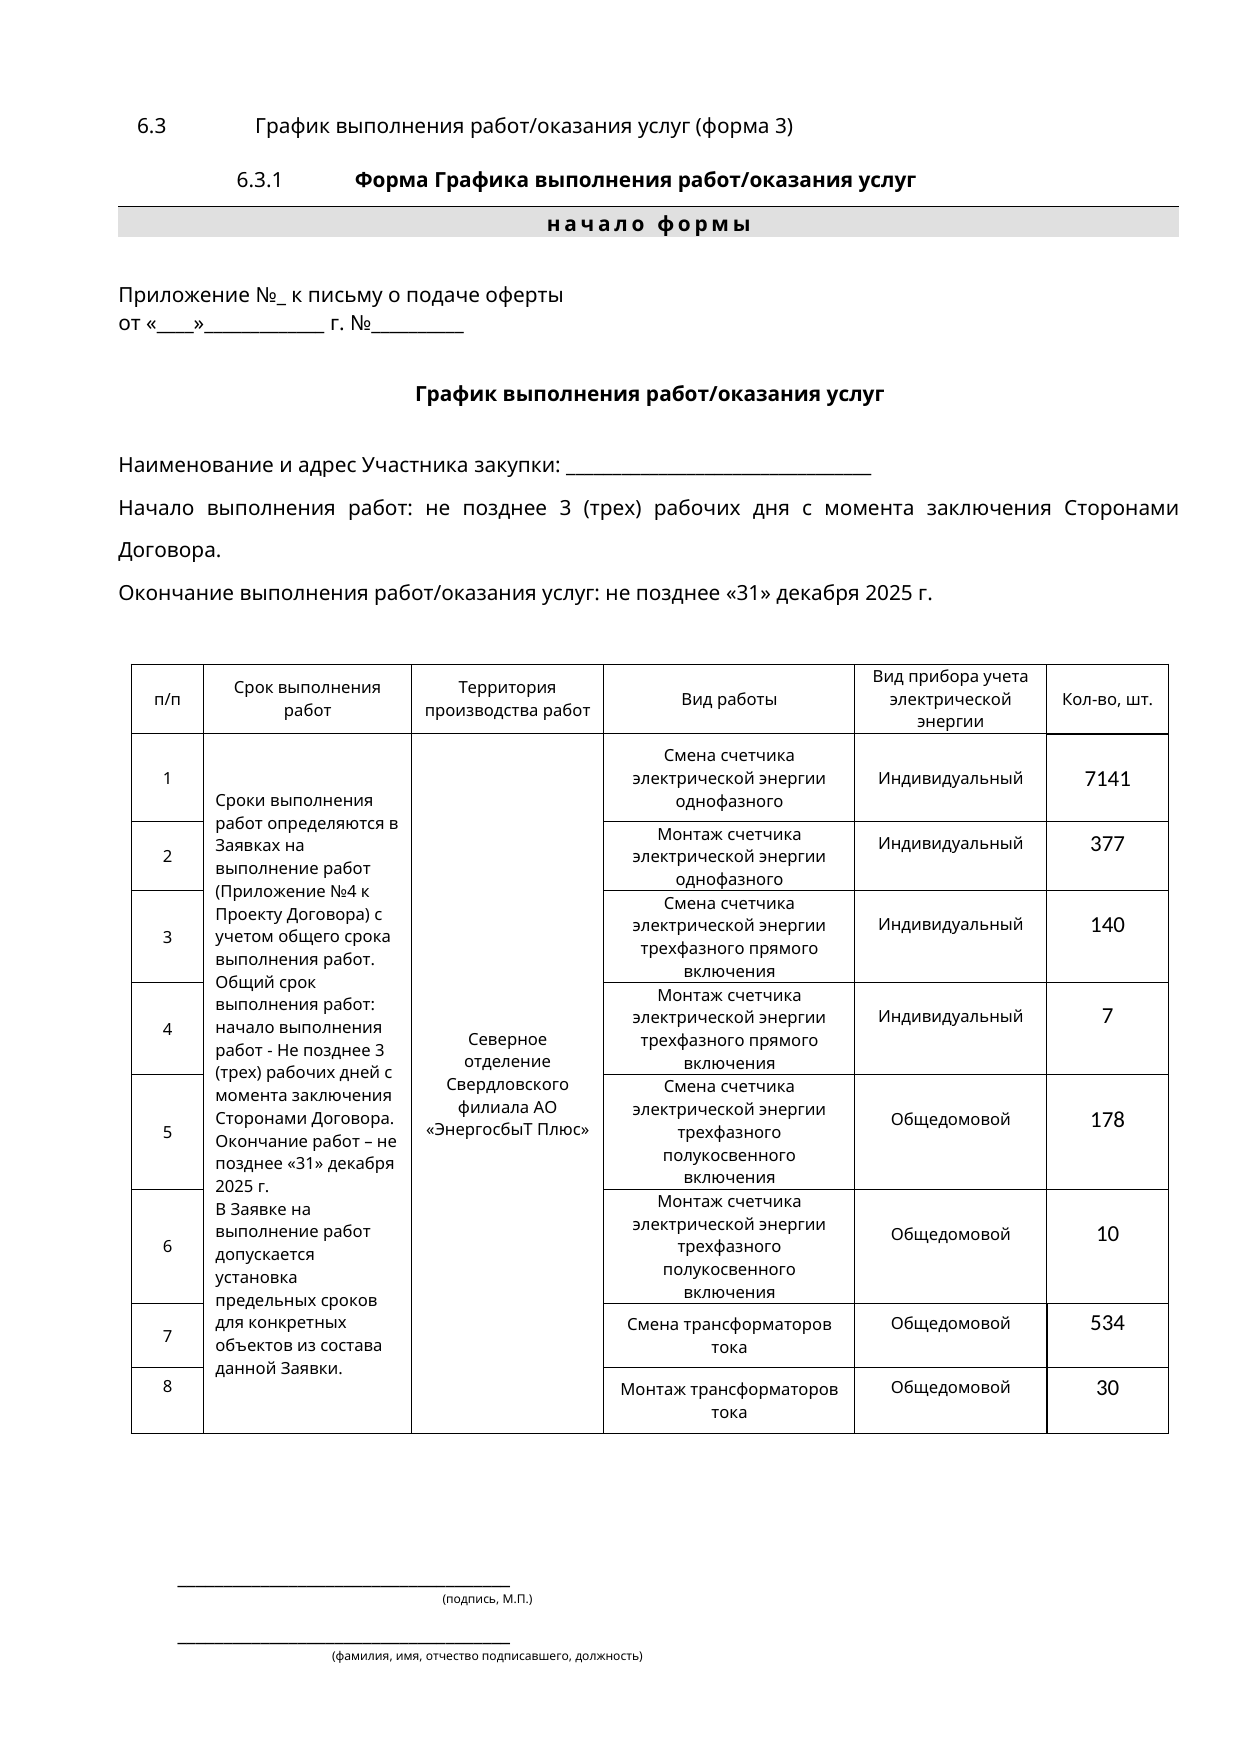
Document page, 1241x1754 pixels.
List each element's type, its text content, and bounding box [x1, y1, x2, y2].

table_cell Индивидуальный [855, 822, 1046, 890]
table_cell 2 [132, 822, 203, 890]
table_cell Общедомовой [855, 1368, 1046, 1433]
table_cell 7 [1047, 983, 1168, 1074]
table_header Территория производства работ [412, 665, 603, 733]
table_cell 4 [132, 983, 203, 1074]
table_cell Смена трансформаторов тока [604, 1304, 854, 1367]
text ____________________________________ [118, 1619, 1181, 1647]
table_cell Монтаж счетчика электрической энергии трехфазного полукосвенного включения [604, 1190, 854, 1303]
table_cell 8 [132, 1368, 203, 1405]
table_cell 178 [1047, 1075, 1168, 1189]
table_header Срок выполнения работ [204, 665, 411, 733]
text Приложение №_ к письму о подаче оферты от «____»_____________ г. №__________ [118, 280, 1181, 337]
table_cell 3 [132, 891, 203, 982]
table_cell Монтаж трансформаторов тока [604, 1368, 854, 1433]
table_cell 1 [132, 734, 203, 821]
table_cell 6 [132, 1190, 203, 1303]
table_cell 7141 [1047, 735, 1168, 821]
table_header Вид работы [604, 665, 854, 733]
table_cell Общедомовой [855, 1075, 1046, 1189]
table_cell Северное отделение Свердловского филиала АО «ЭнергосбыТ Плюс» [412, 734, 603, 1433]
table_cell 30 [1048, 1368, 1168, 1433]
list Форма Графика выполнения работ/оказания услуг [236, 165, 1181, 193]
text (подпись, М.П.) [118, 1590, 797, 1619]
text (фамилия, имя, отчество подписавшего, должность) [118, 1647, 797, 1676]
table_cell 140 [1047, 891, 1168, 982]
table_cell 5 [132, 1075, 203, 1189]
table_cell [132, 1405, 203, 1433]
table_cell 10 [1047, 1190, 1168, 1303]
table_cell 534 [1048, 1304, 1168, 1367]
table_cell Смена счетчика электрической энергии однофазного [604, 734, 854, 821]
text начало формы [118, 207, 1179, 237]
table_cell Общедомовой [855, 1304, 1046, 1367]
text Начало выполнения работ: не позднее 3 (трех) рабочих дня с момента заключения Сторонами Договора. [118, 493, 1181, 564]
text Окончание выполнения работ/оказания услуг: не позднее «31» декабря 2025 г. [118, 578, 1181, 607]
table_cell Монтаж счетчика электрической энергии трехфазного прямого включения [604, 983, 854, 1074]
table_cell Индивидуальный [855, 734, 1046, 821]
table_header Кол-во, шт. [1047, 665, 1168, 733]
text Наименование и адрес Участника закупки: _________________________________ [118, 450, 1181, 479]
subtitle График выполнения работ/оказания услуг (форма 3) [137, 111, 1181, 140]
table_cell Монтаж счетчика электрической энергии однофазного [604, 822, 854, 890]
text График выполнения работ/оказания услуг [118, 379, 1181, 408]
table_cell Индивидуальный [855, 891, 1046, 982]
table_cell Индивидуальный [855, 983, 1046, 1074]
table_cell Смена счетчика электрической энергии трехфазного прямого включения [604, 891, 854, 982]
table_cell Смена счетчика электрической энергии трехфазного полукосвенного включения [604, 1075, 854, 1189]
table_cell 7 [132, 1304, 203, 1367]
table_cell 377 [1047, 822, 1168, 890]
table_header Вид прибора учета электрической энергии [855, 665, 1046, 733]
table_cell Общедомовой [855, 1190, 1046, 1303]
table_header п/п [132, 665, 203, 733]
text ____________________________________ [118, 1562, 1181, 1590]
table_cell Сроки выполнения работ определяются в Заявках на выполнение работ (Приложение №4 к Проекту Договора) с учетом общего срока выполнения работ. Общий срок выполнения работ: начало выполнения работ - Не позднее 3 (трех) рабочих дней с момента заключения Сторонами Договора. Окончание работ – не позднее «31» декабря 2025 г. В Заявке на выполнение работ допускается установка предельных сроков для конкретных объектов из состава данной Заявки. [204, 734, 411, 1433]
